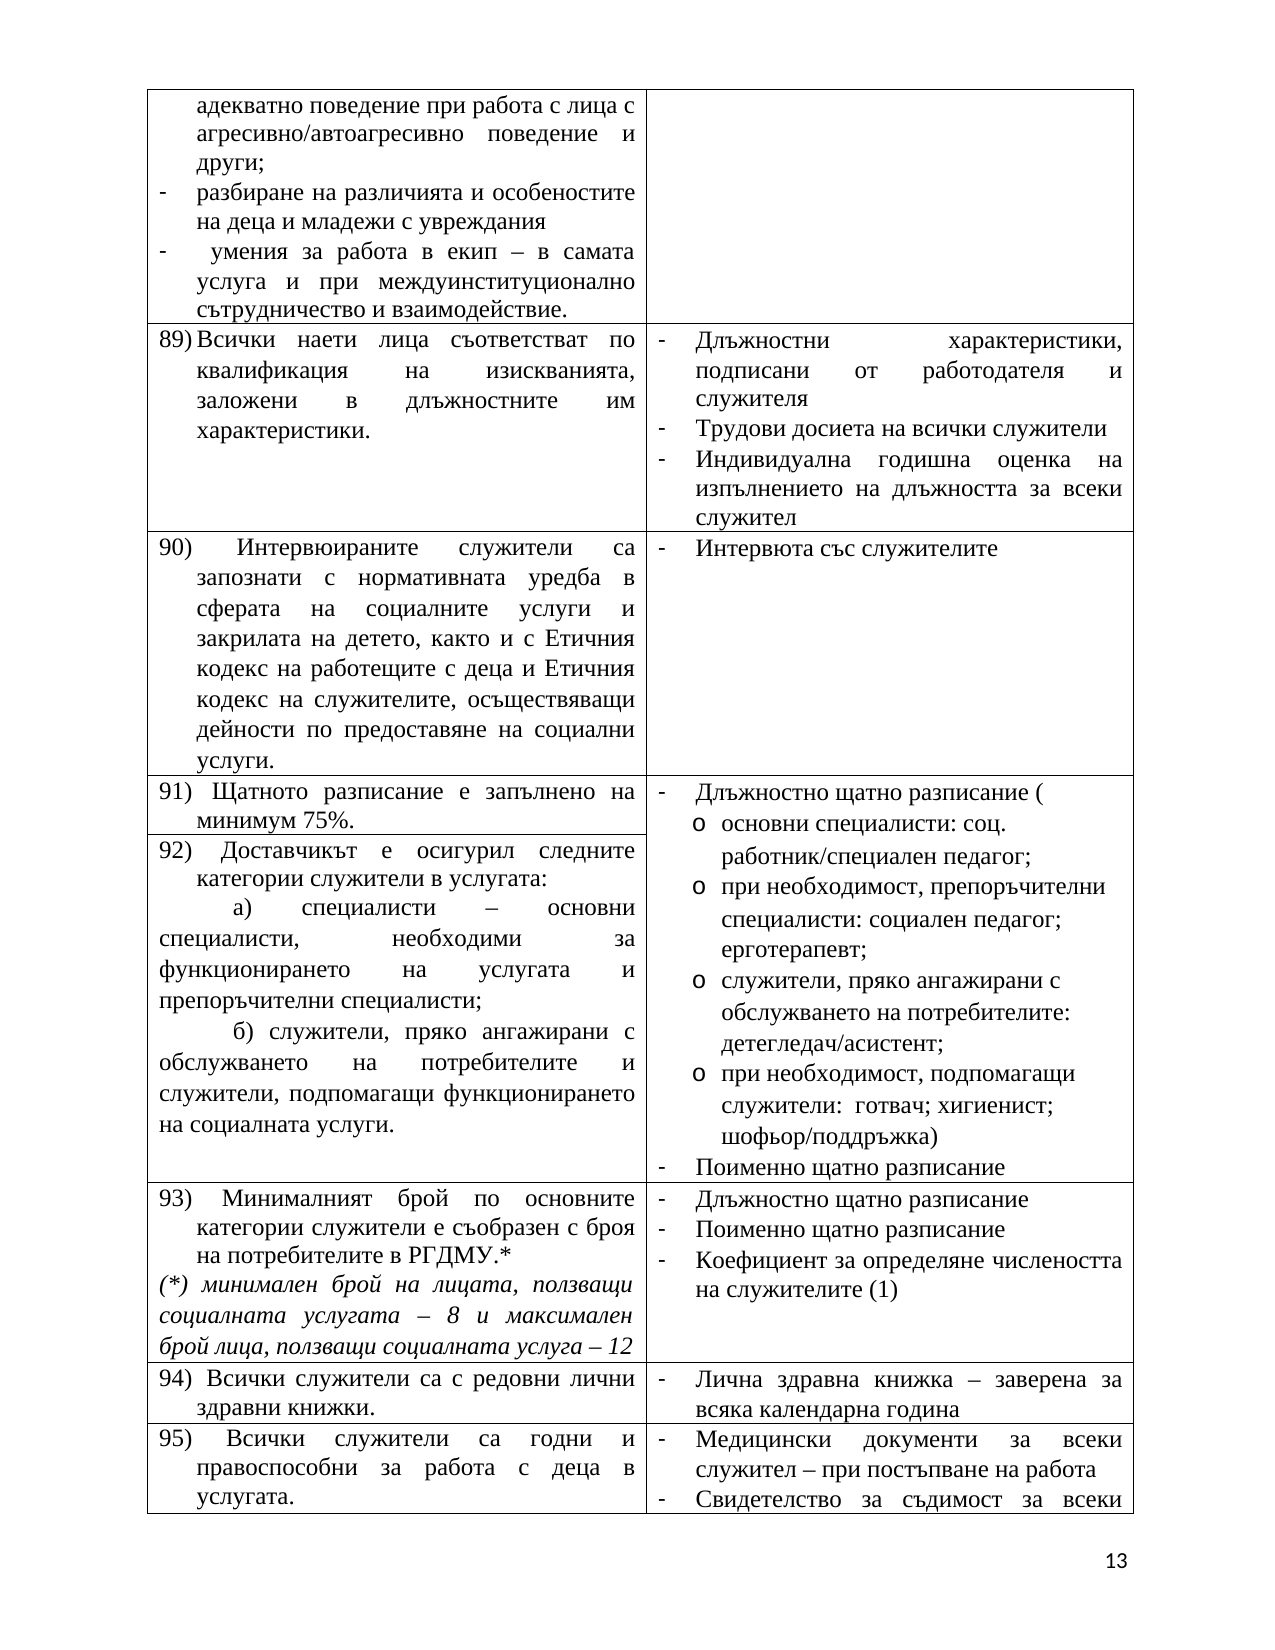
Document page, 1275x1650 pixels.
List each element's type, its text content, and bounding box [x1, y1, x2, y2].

table_cell Лична здравна книжка – заверена за всяка календарна година [647, 1363, 1133, 1422]
table_cell Длъжностно щатно разписание ( основни специалисти: соц. работник/специален педагог; при необходимост, препоръчителни специалисти: социален педагог; ерготерапевт; служители, пряко ангажирани с обслужването на потребителите: детегледач/асистент; при необходимост, подпомагащи служители: готвач; хигиенист; шофьор/поддръжка) Поименно щатно разписание [647, 776, 1133, 1182]
table_cell Длъжностни характеристики, подписани от работодателя и служителя Трудови досиета на всички служители Индивидуална годишна оценка на изпълнението на длъжността за всеки служител [647, 324, 1133, 531]
table_cell Интервюираните служители са запознати с нормативната уредба в сферата на социалните услуги и закрилата на детето, както и с Етичния кодекс на работещите с деца и Етичния кодекс на служителите, осъществяващи дейности по предоставяне на социални услуги. [148, 532, 646, 775]
table_cell Всички наети лица съответстват по квалификация на изискванията, заложени в длъжностните им характеристики. [148, 324, 646, 531]
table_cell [647, 90, 1133, 323]
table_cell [148, 1424, 646, 1513]
table_cell Доставчикът е осигурил следните категории служители в услугата: а) специалисти – основни специалисти, необходими за функционирането на услугата и препоръчителни специалисти; б) служители, пряко ангажирани с обслужването на потребителите и служители, подпомагащи функционирането на социалната услуги. [148, 835, 646, 1182]
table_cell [647, 1424, 1133, 1513]
table_cell Минималният брой по основните категории служители е съобразен с броя на потребителите в РГДМУ.* (*) минимален брой на лицата, ползващи социалната услугата – 8 и максимален брой лица, ползващи социалната услуга – 12 [148, 1183, 646, 1362]
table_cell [148, 90, 646, 323]
table_cell Всички служители са с редовни лични здравни книжки. [148, 1363, 646, 1422]
table_cell Щатното разписание е запълнено на минимум 75%. [148, 776, 646, 834]
table_cell Длъжностно щатно разписание Поименно щатно разписание Коефициент за определяне числеността на служителите (1) [647, 1183, 1133, 1362]
table_cell Интервюта със служителите [647, 532, 1133, 775]
